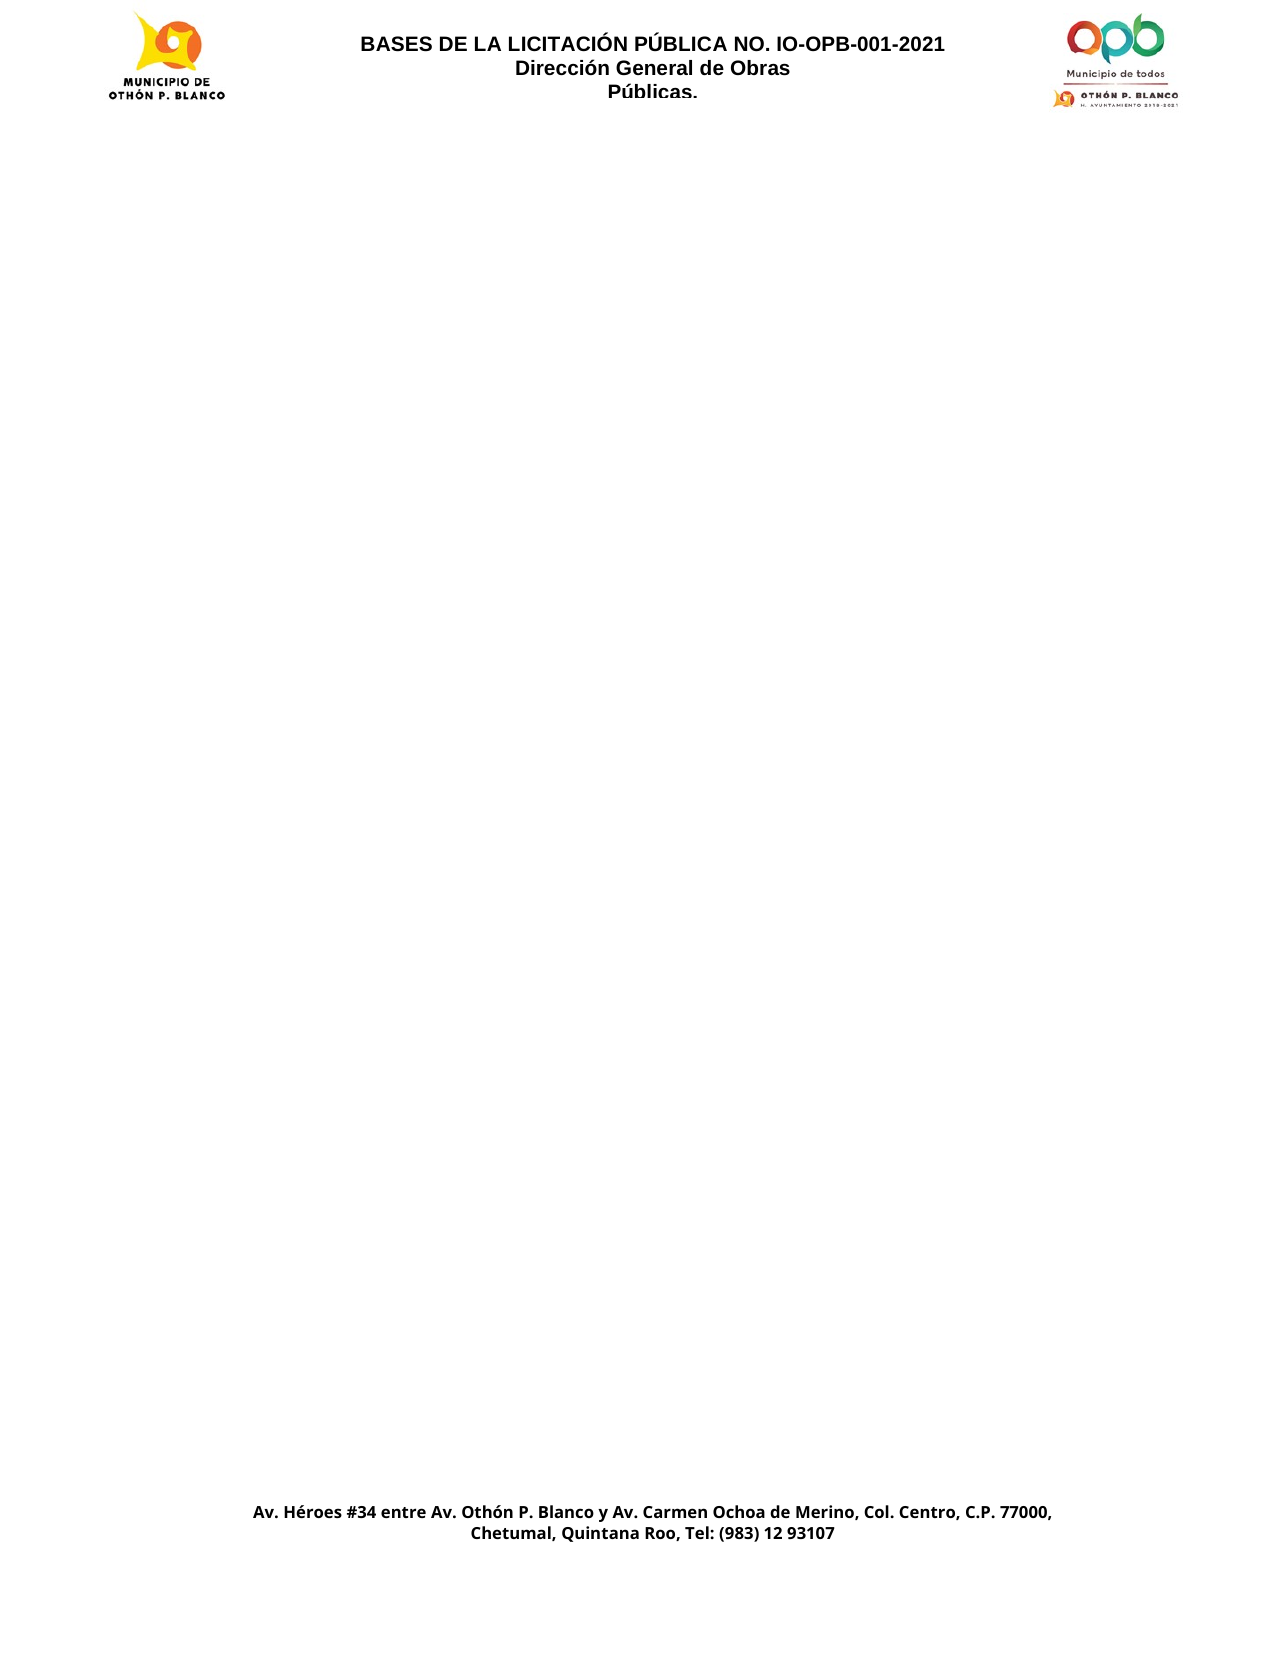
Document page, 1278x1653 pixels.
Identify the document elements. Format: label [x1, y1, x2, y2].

picture [104, 0, 237, 114]
picture [1049, 13, 1192, 113]
